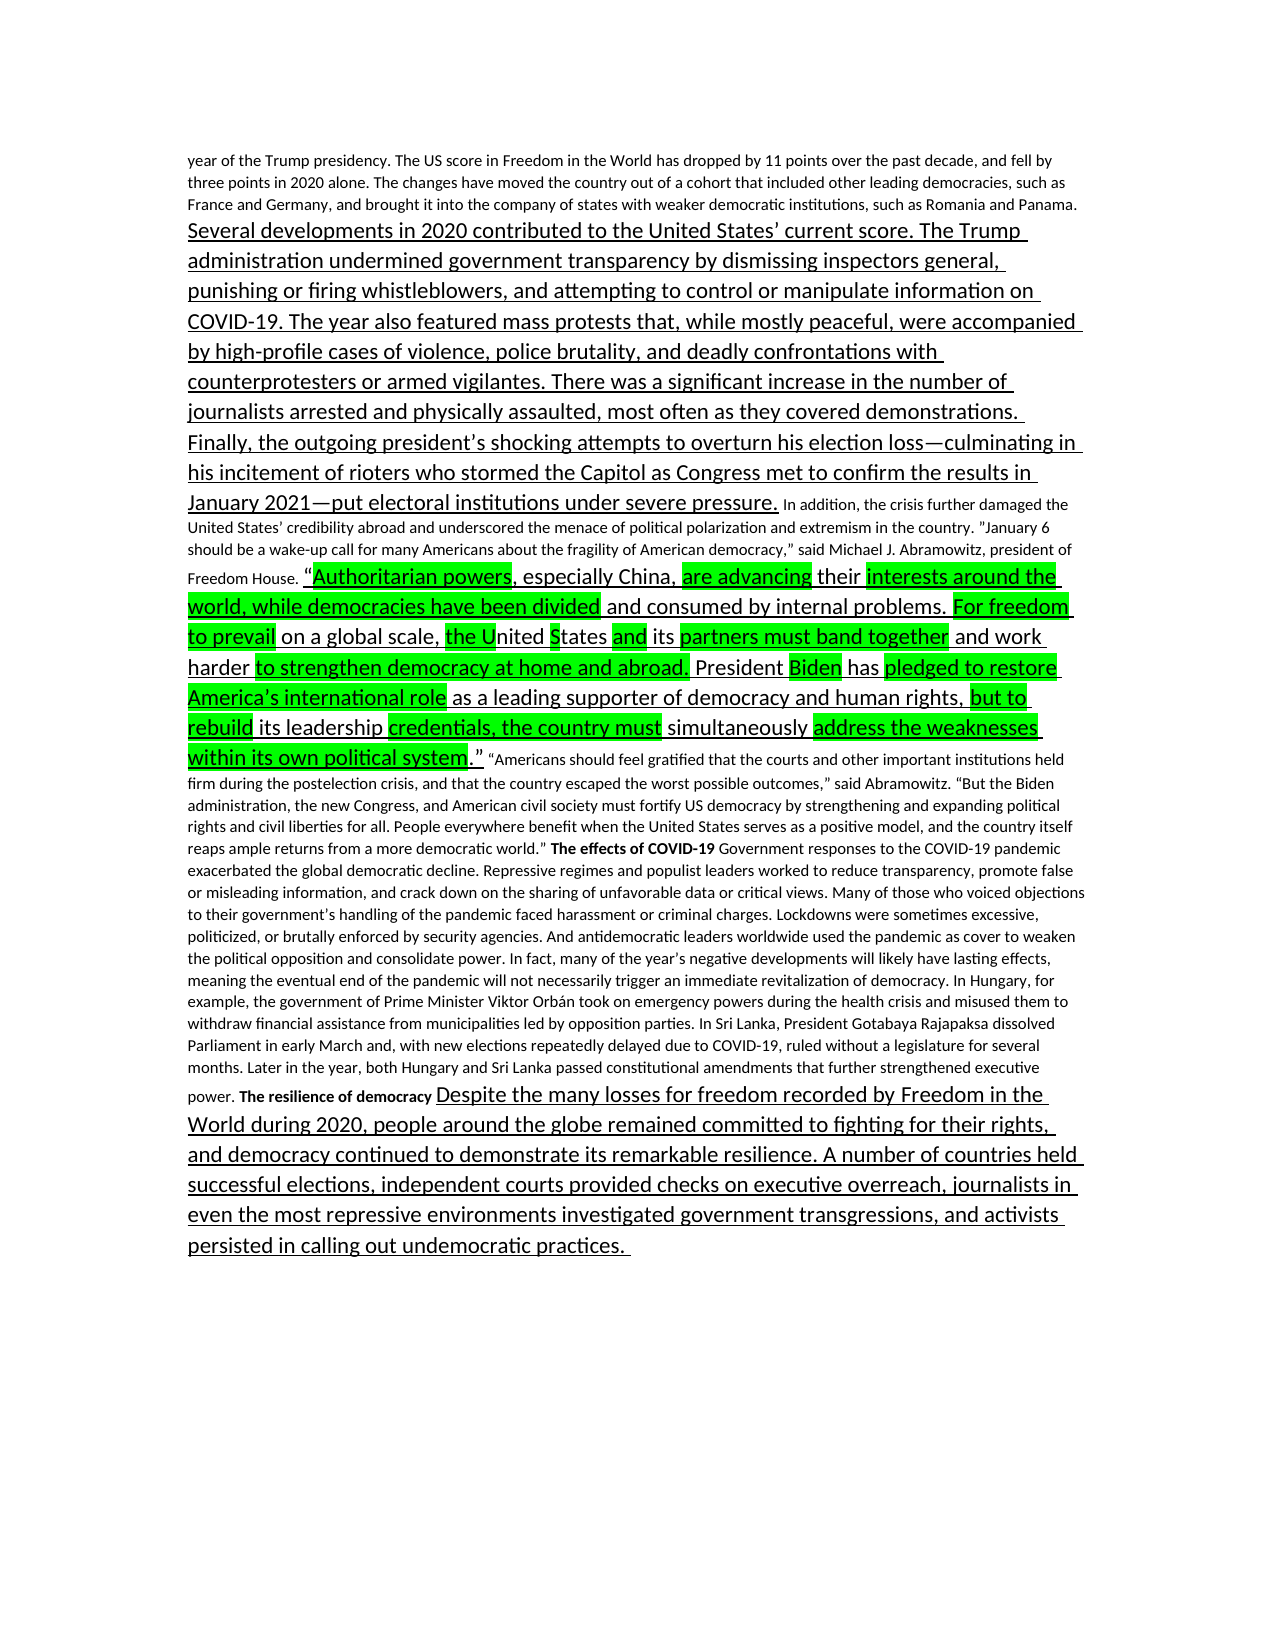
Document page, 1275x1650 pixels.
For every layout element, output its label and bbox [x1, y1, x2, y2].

text [187, 150, 1087, 1259]
